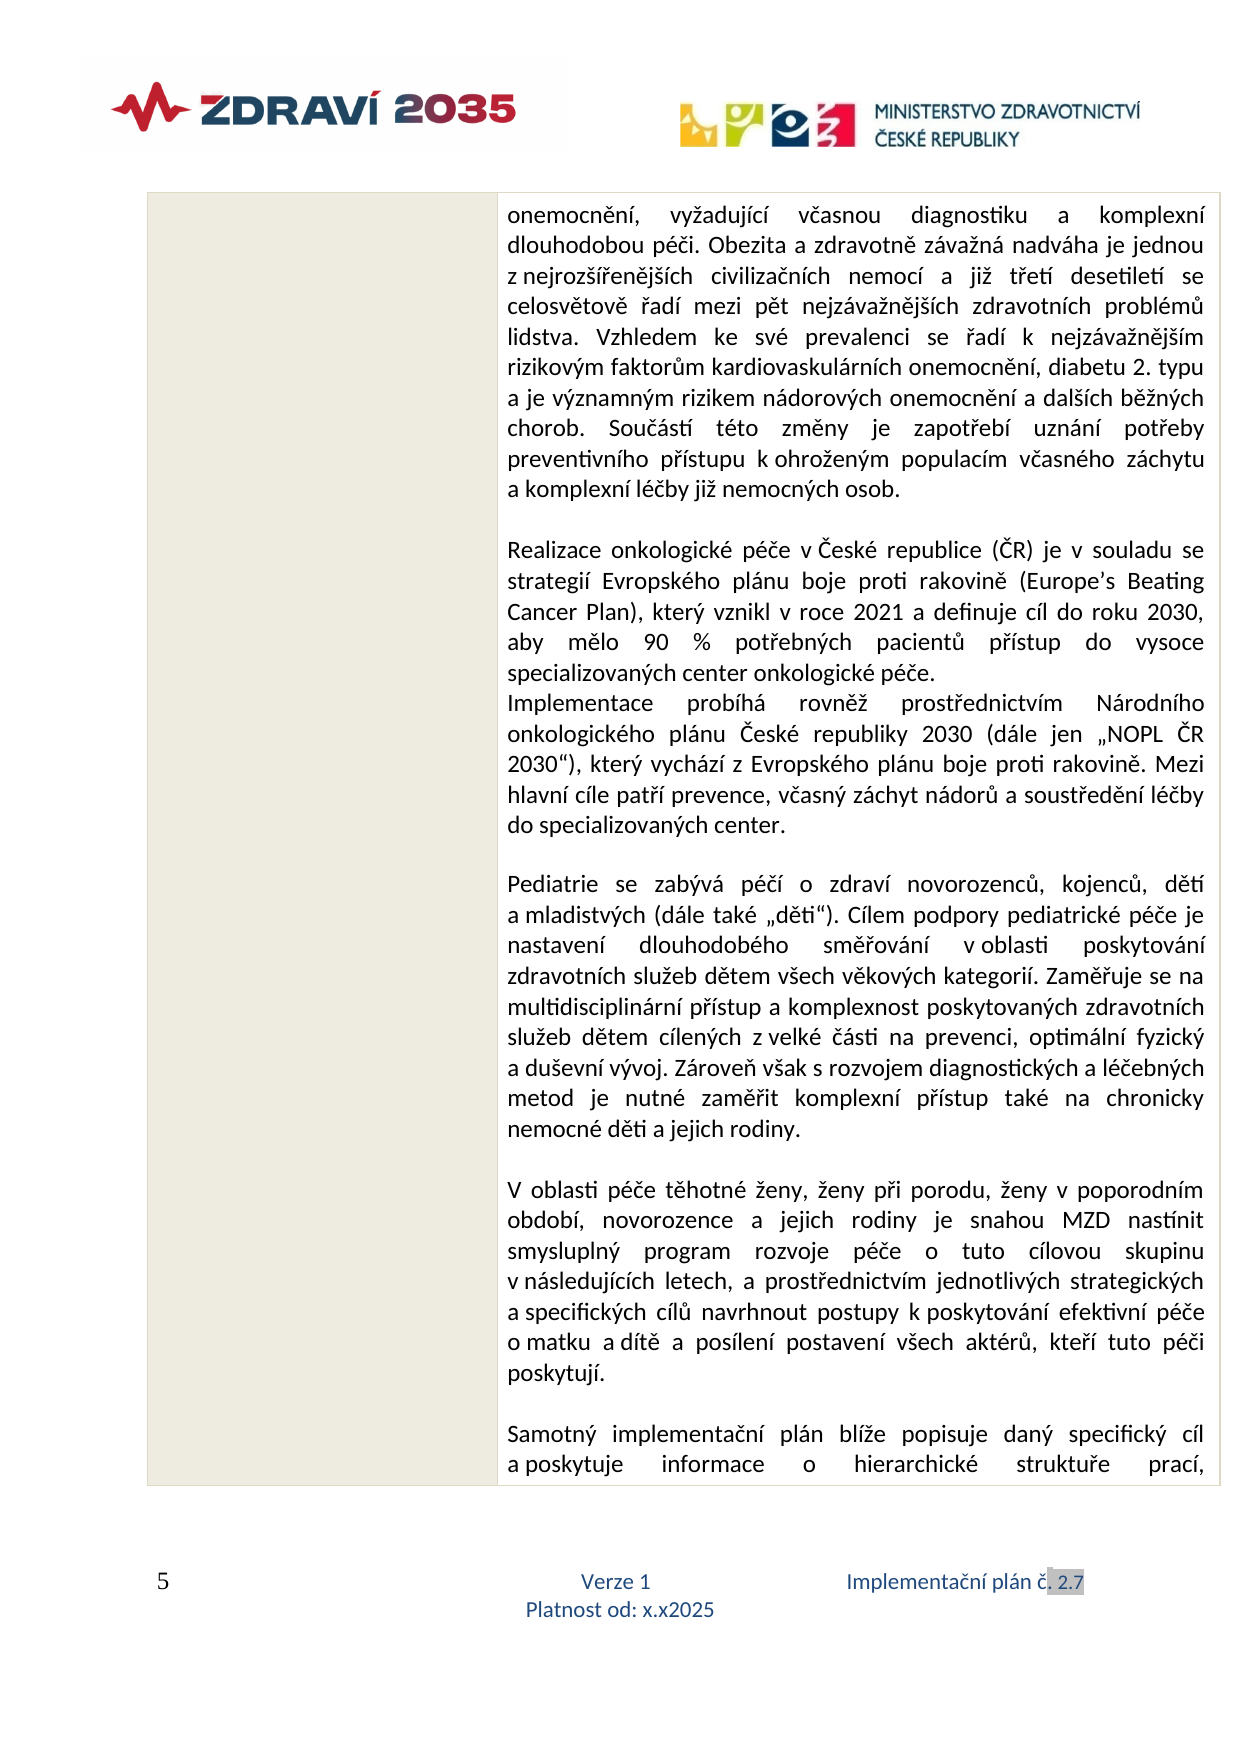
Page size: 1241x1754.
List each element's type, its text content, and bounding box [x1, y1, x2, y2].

picture [680, 101, 1140, 147]
table_cell Stručný popis řešené problematiky a implementačního plánu [148, 193, 497, 1485]
picture [79, 54, 569, 157]
